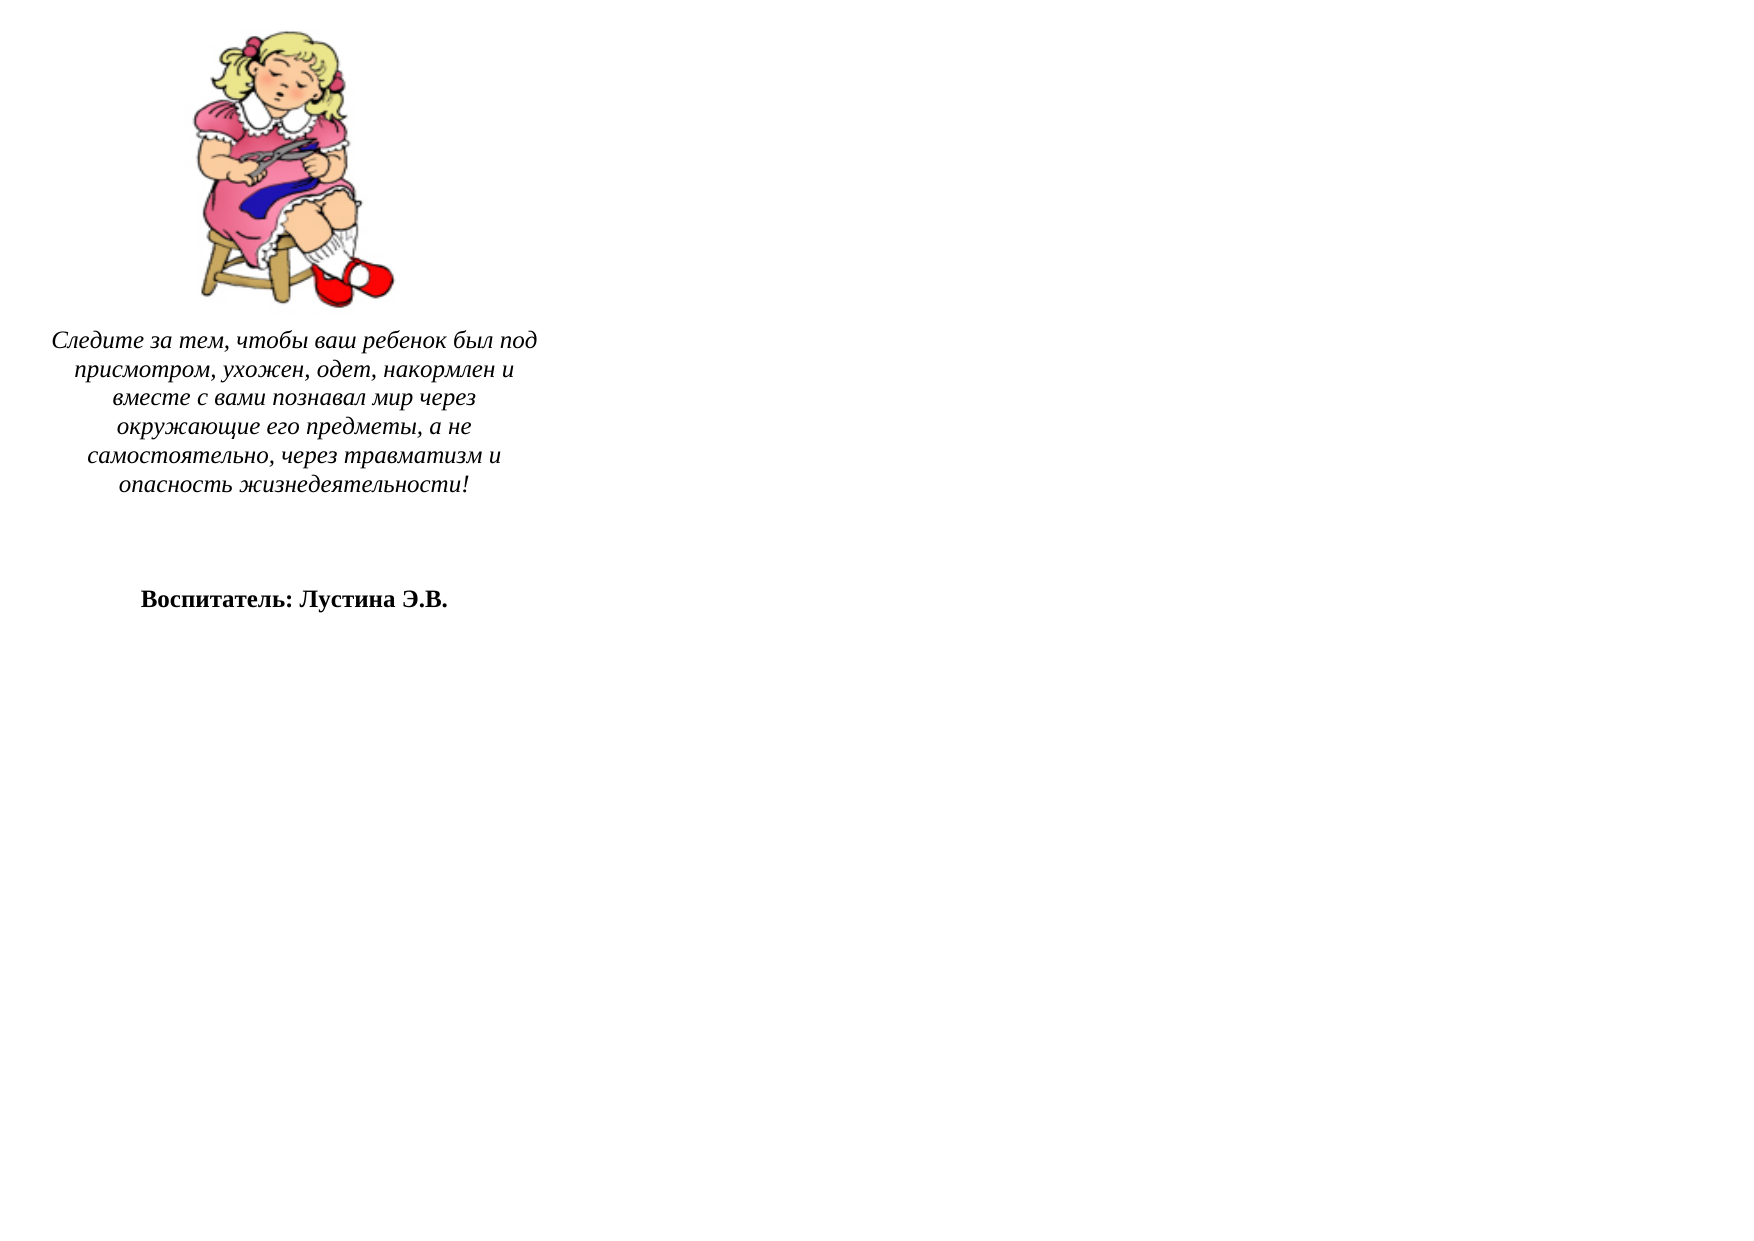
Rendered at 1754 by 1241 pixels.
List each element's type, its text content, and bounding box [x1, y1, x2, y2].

text Воспитатель: Лустина Э.В. [37, 584, 551, 612]
text Следите за тем, чтобы ваш ребенок был под присмотром, ухожен, одет, накормлен и вместе с вами познавал мир через окружающие его предметы, а не самостоятельно, через травматизм и опасность жизнедеятельности! [37, 325, 551, 497]
picture [113, 18, 465, 325]
